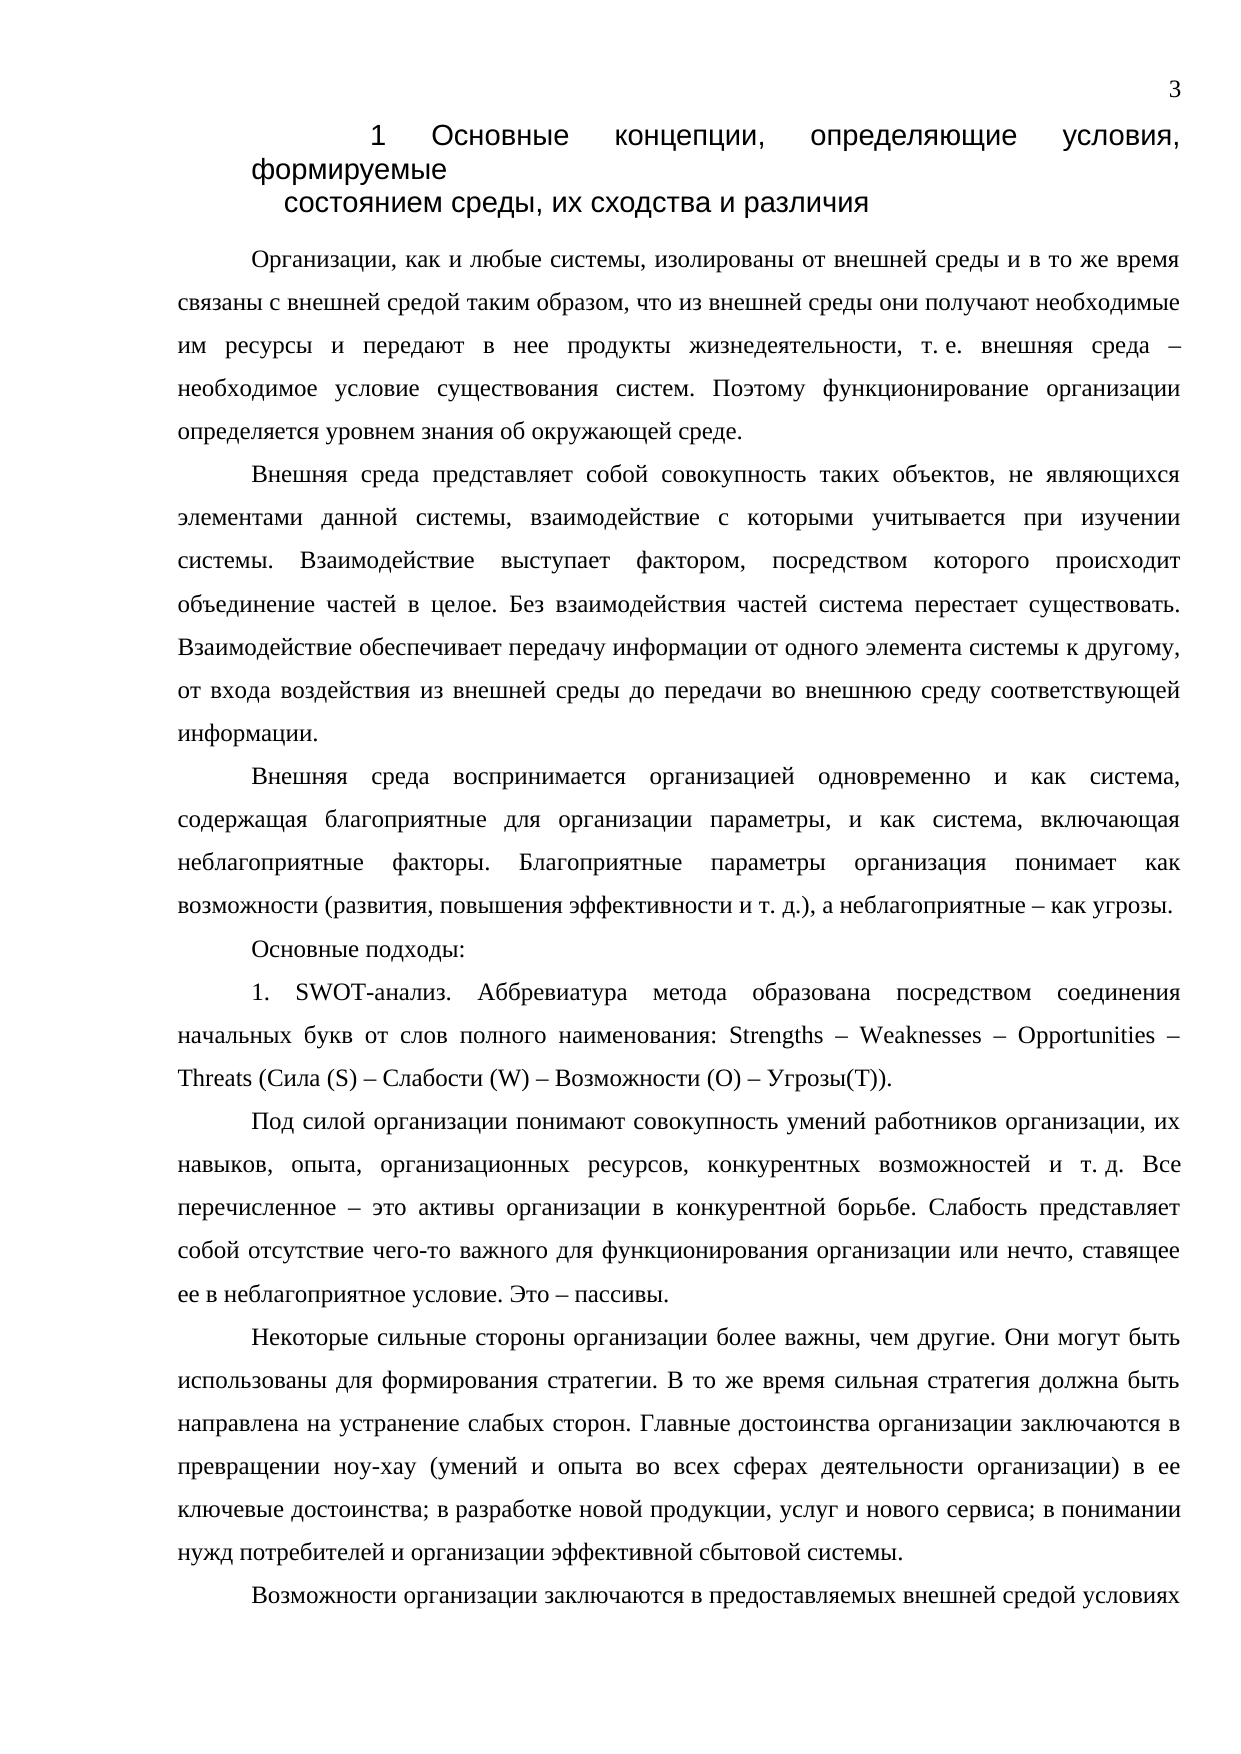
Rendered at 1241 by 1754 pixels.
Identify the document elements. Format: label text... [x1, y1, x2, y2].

text Внешняя среда воспринимается организацией одновременно и как система, содержащая благоприятные для организации параметры, и как система, включающая неблагоприятные факторы. Благоприятные параметры организация понимает как возможности (развития, повышения эффективности и т. д.), а неблагоприятные – как угрозы. [177, 761, 1181, 919]
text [177, 1581, 1181, 1609]
text Организации, как и любые системы, изолированы от внешней среды и в то же время связаны с внешней средой таким образом, что из внешней среды они получают необходимые им ресурсы и передают в нее продукты жизнедеятельности, т. е. внешняя среда – необходимое условие существования систем. Поэтому функционирование организации определяется уровнем знания об окружающей среде. [177, 244, 1181, 445]
subtitle 1 Основные концепции, определяющие условия, формируемые [251, 118, 1181, 185]
subtitle состоянием среды, их сходства и различия [177, 185, 1181, 219]
text 1. SWOT-анализ. Аббревиатура метода образована посредством соединения начальных букв от слов полного наименования: Strengths – Weaknesses – Opportunities – Threats (Сила (S) – Слабости (W) – Возможности (O) – Угрозы(T)). [177, 977, 1181, 1092]
text Основные подходы: [177, 934, 1181, 962]
text Некоторые сильные стороны организации более важны, чем другие. Они могут быть использованы для формирования стратегии. В то же время сильная стратегия должна быть направлена на устранение слабых сторон. Главные достоинства организации заключаются в превращении ноу-хау (умений и опыта во всех сферах деятельности организации) в ее ключевые достоинства; в разработке новой продукции, услуг и нового сервиса; в понимании нужд потребителей и организации эффективной сбытовой системы. [177, 1322, 1181, 1566]
text Внешняя среда представляет собой совокупность таких объектов, не являющихся элементами данной системы, взаимодействие с которыми учитывается при изучении системы. Взаимодействие выступает фактором, посредством которого происходит объединение частей в целое. Без взаимодействия частей система перестает существовать. Взаимодействие обеспечивает передачу информации от одного элемента системы к другому, от входа воздействия из внешней среды до передачи во внешнюю среду соответствующей информации. [177, 459, 1181, 747]
text Под силой организации понимают совокупность умений работников организации, их навыков, опыта, организационных ресурсов, конкурентных возможностей и т. д. Все перечисленное – это активы организации в конкурентной борьбе. Слабость представляет собой отсутствие чего-то важного для функционирования организации или нечто, ставящее ее в неблагоприятное условие. Это – пассивы. [177, 1106, 1181, 1307]
